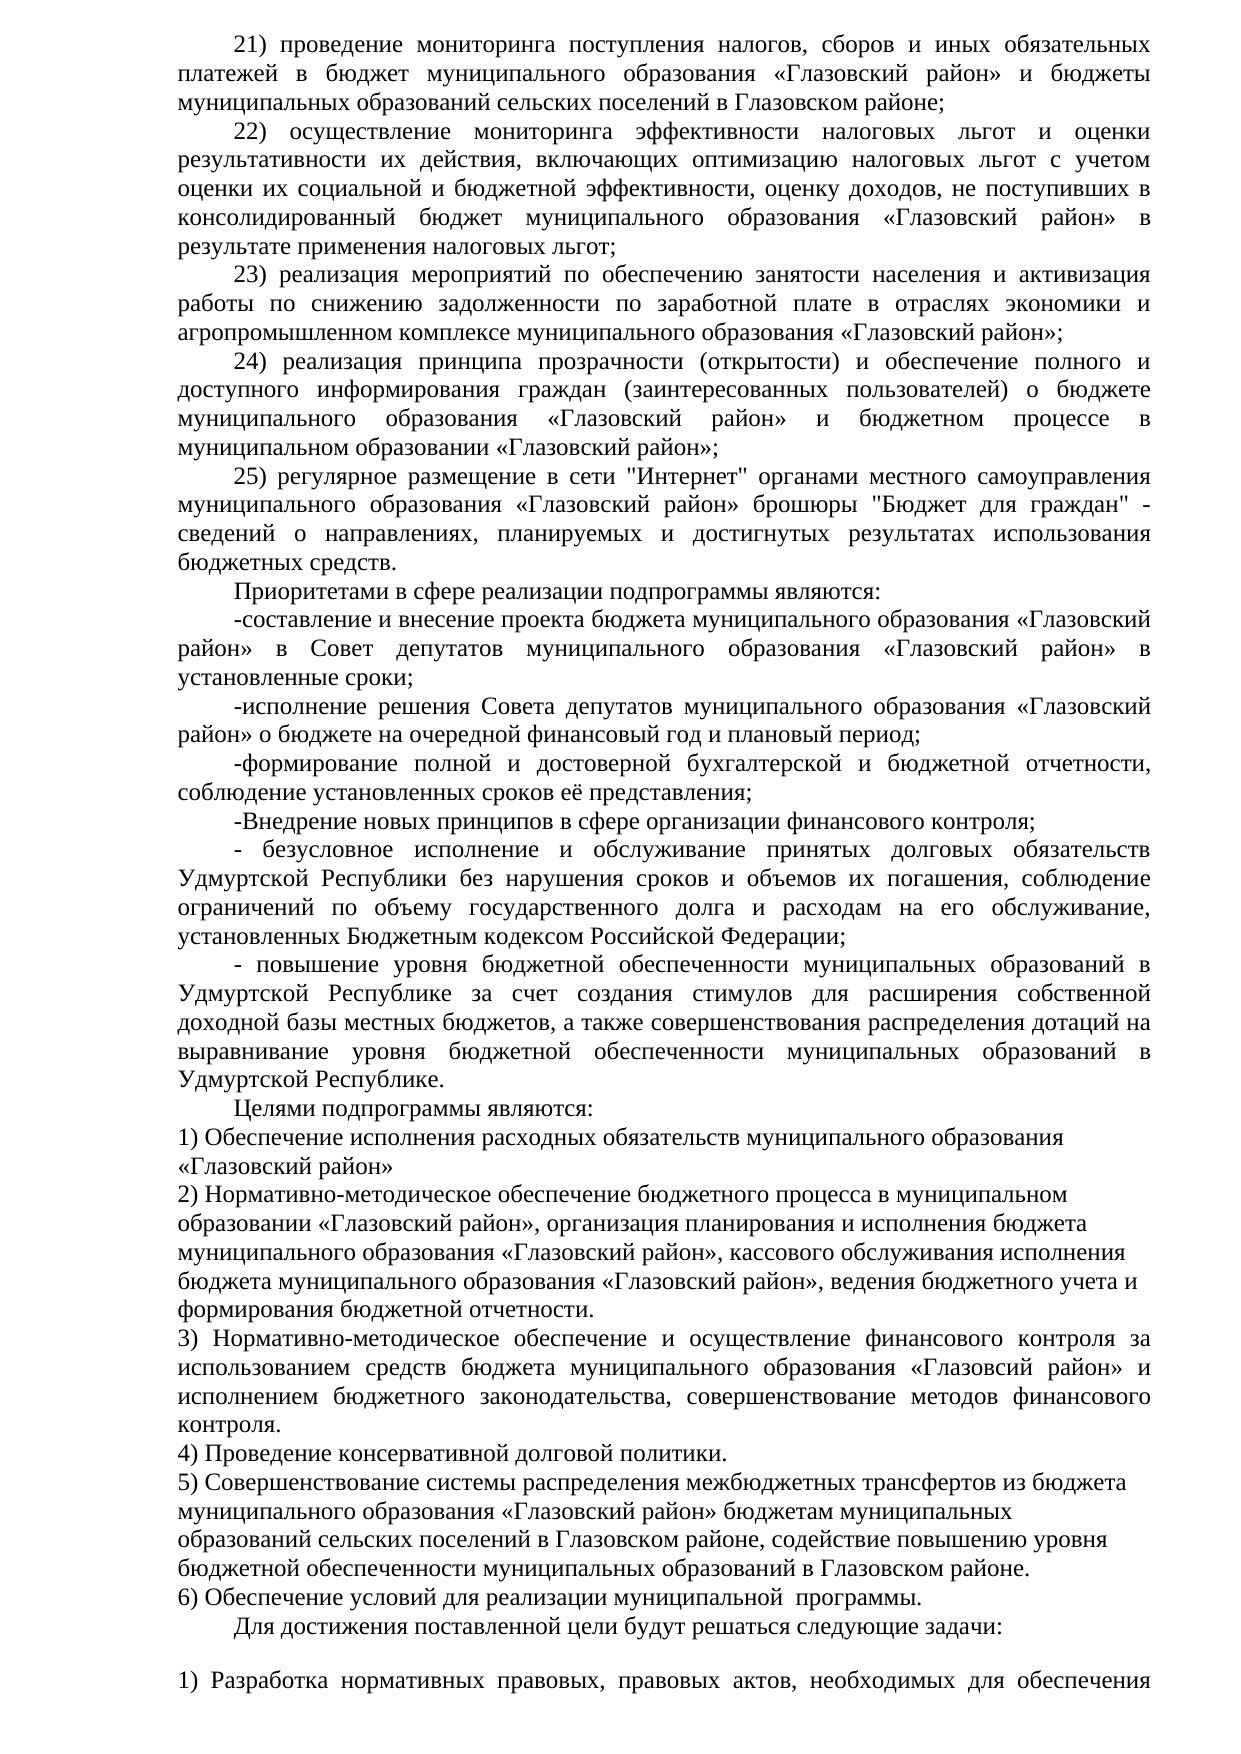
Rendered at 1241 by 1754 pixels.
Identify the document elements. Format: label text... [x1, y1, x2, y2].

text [177, 1665, 1152, 1693]
text Приоритетами в сфере реализации подпрограммы являются: [177, 576, 1152, 604]
text 6) Обеспечение условий для реализации муниципальной программы. [177, 1582, 1152, 1611]
text 5) Совершенствование системы распределения межбюджетных трансфертов из бюджета муниципального образования «Глазовский район» бюджетам муниципальных образований сельских поселений в Глазовском районе, содействие повышению уровня бюджетной обеспеченности муниципальных образований в Глазовском районе. [177, 1467, 1152, 1582]
text Для достижения поставленной цели будут решаться следующие задачи: [177, 1611, 1152, 1639]
text -исполнение решения Совета депутатов муниципального образования «Глазовский район» о бюджете на очередной финансовый год и плановый период; [177, 691, 1152, 748]
text -формирование полной и достоверной бухгалтерской и бюджетной отчетности, соблюдение установленных сроков её представления; [177, 748, 1152, 806]
text 3) Нормативно-методическое обеспечение и осуществление финансового контроля за использованием средств бюджета муниципального образования «Глазовсий район» и исполнением бюджетного законодательства, совершенствование методов финансового контроля. [177, 1323, 1152, 1438]
text 24) реализация принципа прозрачности (открытости) и обеспечение полного и доступного информирования граждан (заинтересованных пользователей) о бюджете муниципального образования «Глазовский район» и бюджетном процессе в муниципальном образовании «Глазовский район»; [177, 346, 1152, 461]
text -Внедрение новых принципов в сфере организации финансового контроля; [177, 806, 1152, 834]
text -составление и внесение проекта бюджета муниципального образования «Глазовский район» в Совет депутатов муниципального образования «Глазовский район» в установленные сроки; [177, 604, 1152, 691]
text Целями подпрограммы являются: [177, 1093, 1152, 1122]
text - повышение уровня бюджетной обеспеченности муниципальных образований в Удмуртской Республике за счет создания стимулов для расширения собственной доходной базы местных бюджетов, а также совершенствования распределения дотаций на выравнивание уровня бюджетной обеспеченности муниципальных образований в Удмуртской Республике. [177, 949, 1152, 1093]
text 22) осуществление мониторинга эффективности налоговых льгот и оценки результативности их действия, включающих оптимизацию налоговых льгот с учетом оценки их социальной и бюджетной эффективности, оценку доходов, не поступивших в консолидированный бюджет муниципального образования «Глазовский район» в результате применения налоговых льгот; [177, 116, 1152, 259]
text 23) реализация мероприятий по обеспечению занятости населения и активизация работы по снижению задолженности по заработной плате в отраслях экономики и агропромышленном комплексе муниципального образования «Глазовский район»; [177, 259, 1152, 346]
text 4) Проведение консервативной долговой политики. [177, 1438, 1152, 1467]
text 1) Обеспечение исполнения расходных обязательств муниципального образования «Глазовский район» [177, 1122, 1152, 1179]
text 21) проведение мониторинга поступления налогов, сборов и иных обязательных платежей в бюджет муниципального образования «Глазовский район» и бюджеты муниципальных образований сельских поселений в Глазовском районе; [177, 29, 1152, 116]
text - безусловное исполнение и обслуживание принятых долговых обязательств Удмуртской Республики без нарушения сроков и объемов их погашения, соблюдение ограничений по объему государственного долга и расходам на его обслуживание, установленных Бюджетным кодексом Российской Федерации; [177, 834, 1152, 949]
text 25) регулярное размещение в сети "Интернет" органами местного самоуправления муниципального образования «Глазовский район» брошюры "Бюджет для граждан" - сведений о направлениях, планируемых и достигнутых результатах использования бюджетных средств. [177, 461, 1152, 576]
text 2) Нормативно-методическое обеспечение бюджетного процесса в муниципальном образовании «Глазовский район», организация планирования и исполнения бюджета муниципального образования «Глазовский район», кассового обслуживания исполнения бюджета муниципального образования «Глазовский район», ведения бюджетного учета и формирования бюджетной отчетности. [177, 1179, 1152, 1323]
